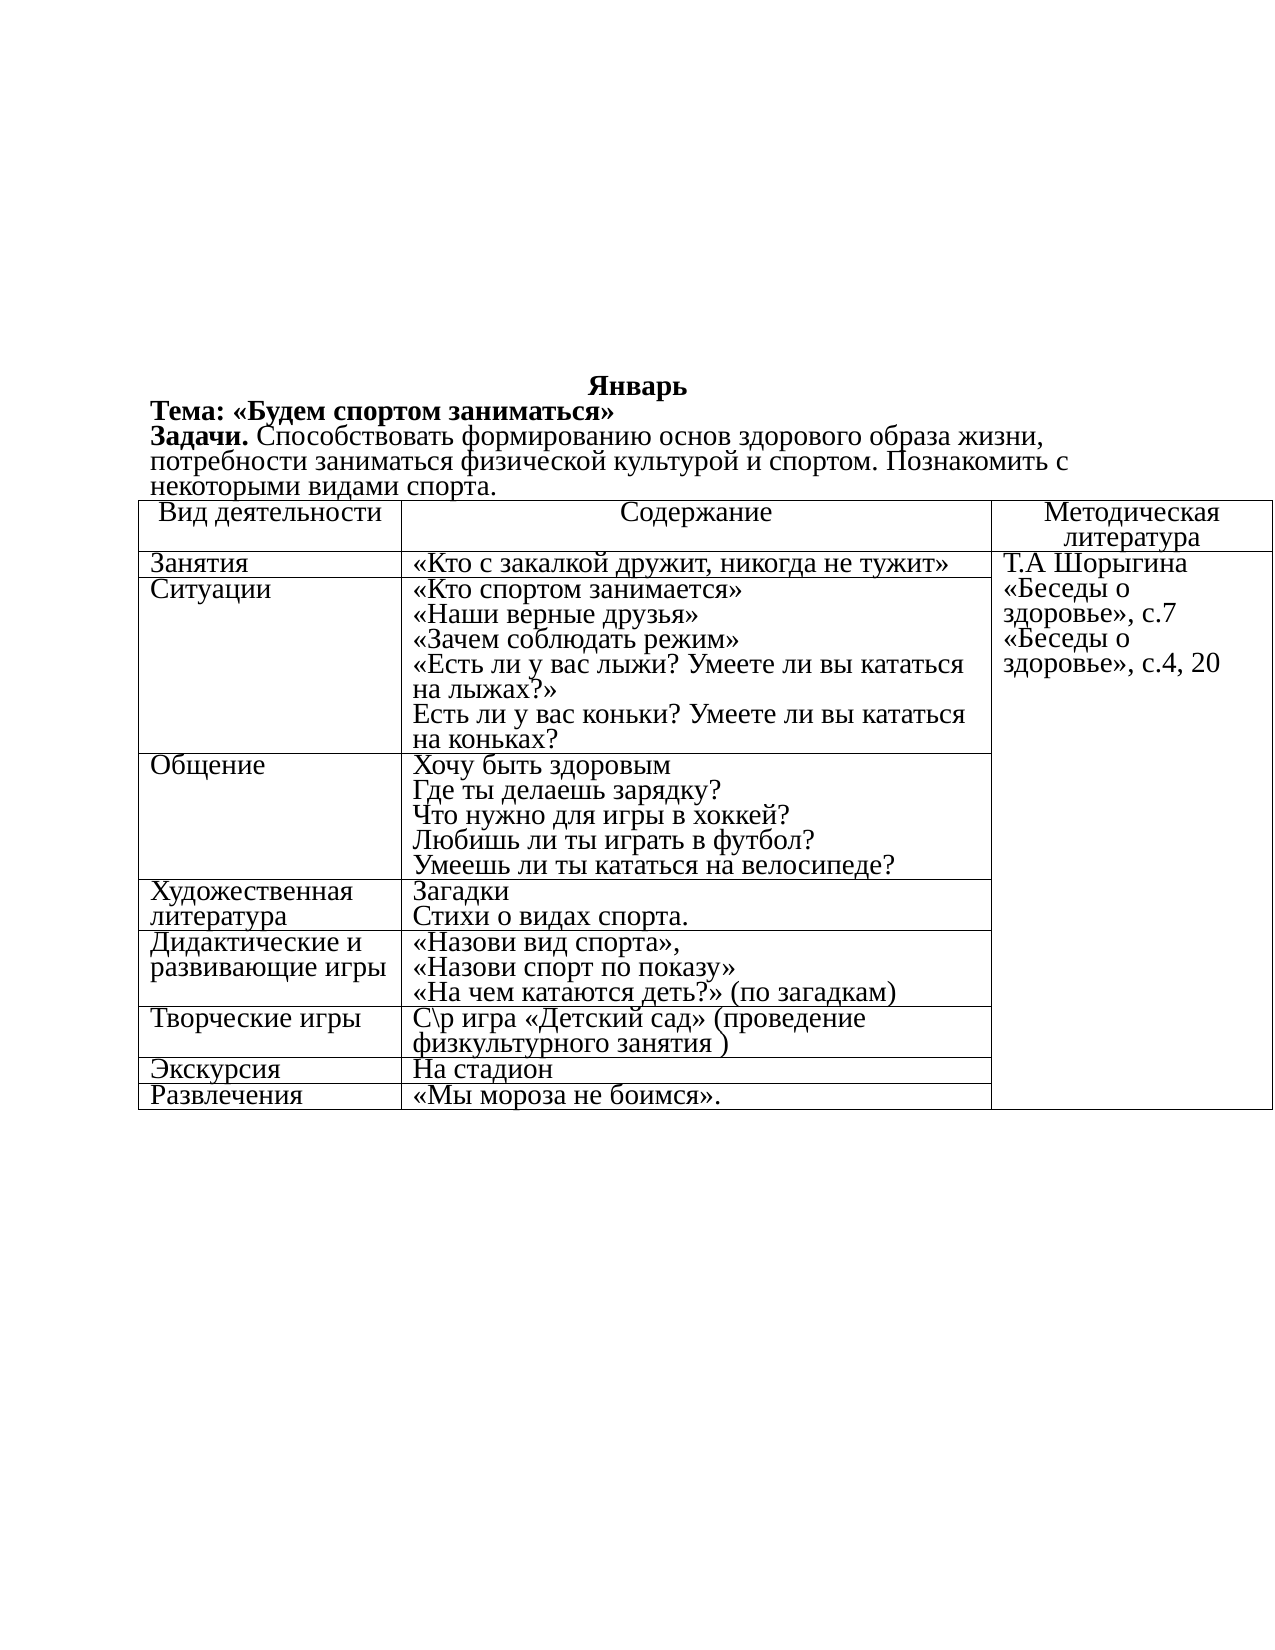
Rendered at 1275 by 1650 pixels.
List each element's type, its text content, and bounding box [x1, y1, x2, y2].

text Задачи. Способствовать формированию основ здорового образа жизни, потребности заниматься физической культурой и спортом. Познакомить с некоторыми видами спорта. [150, 425, 1125, 500]
table_cell Загадки Стихи о видах спорта. [402, 880, 991, 930]
table_cell С\р игра «Детский сад» (проведение физкультурного занятия ) [402, 1007, 725, 1057]
table_cell Творческие игры [139, 1007, 401, 1057]
table_cell Общение [139, 754, 401, 879]
table_cell Т.А Шорыгина «Беседы о здоровье», с.7 «Беседы о здоровье», с.4, 20 [992, 552, 1272, 1109]
text Январь [150, 375, 1125, 400]
table_header Содержание [402, 501, 991, 551]
table_cell Экскурсия [139, 1058, 401, 1083]
table_cell «Назови вид спорта», «Назови спорт по показу» «На чем катаются деть?» (по загадкам) [402, 931, 991, 1006]
table_cell «Кто с закалкой дружит, никогда не тужит» [402, 552, 991, 577]
table_cell Ситуации [139, 578, 401, 753]
table_cell На стадион [402, 1058, 991, 1083]
table_cell «Кто спортом занимается» «Наши верные друзья» «Зачем соблюдать режим» «Есть ли у вас лыжи? Умеете ли вы кататься на лыжах?» Есть ли у вас коньки? Умеете ли вы кататься на коньках? [402, 578, 991, 753]
table_cell Художественная литература [139, 880, 401, 930]
text Тема: «Будем спортом заниматься» [150, 400, 1125, 425]
table_header Методическая литература [992, 501, 1272, 551]
table_header Вид деятельности [139, 501, 401, 551]
table_cell Развлечения [139, 1084, 401, 1109]
table_cell Хочу быть здоровым Где ты делаешь зарядку? Что нужно для игры в хоккей? Любишь ли ты играть в футбол? Умеешь ли ты кататься на велосипеде? [402, 754, 991, 879]
table_cell «Мы мороза не боимся». [402, 1084, 991, 1109]
table_cell Занятия [139, 552, 401, 577]
table_cell Дидактические и развивающие игры [139, 931, 401, 1006]
table_cell С\р игра «Детский сад» (проведение физкультурного занятия ) [717, 1007, 991, 1057]
